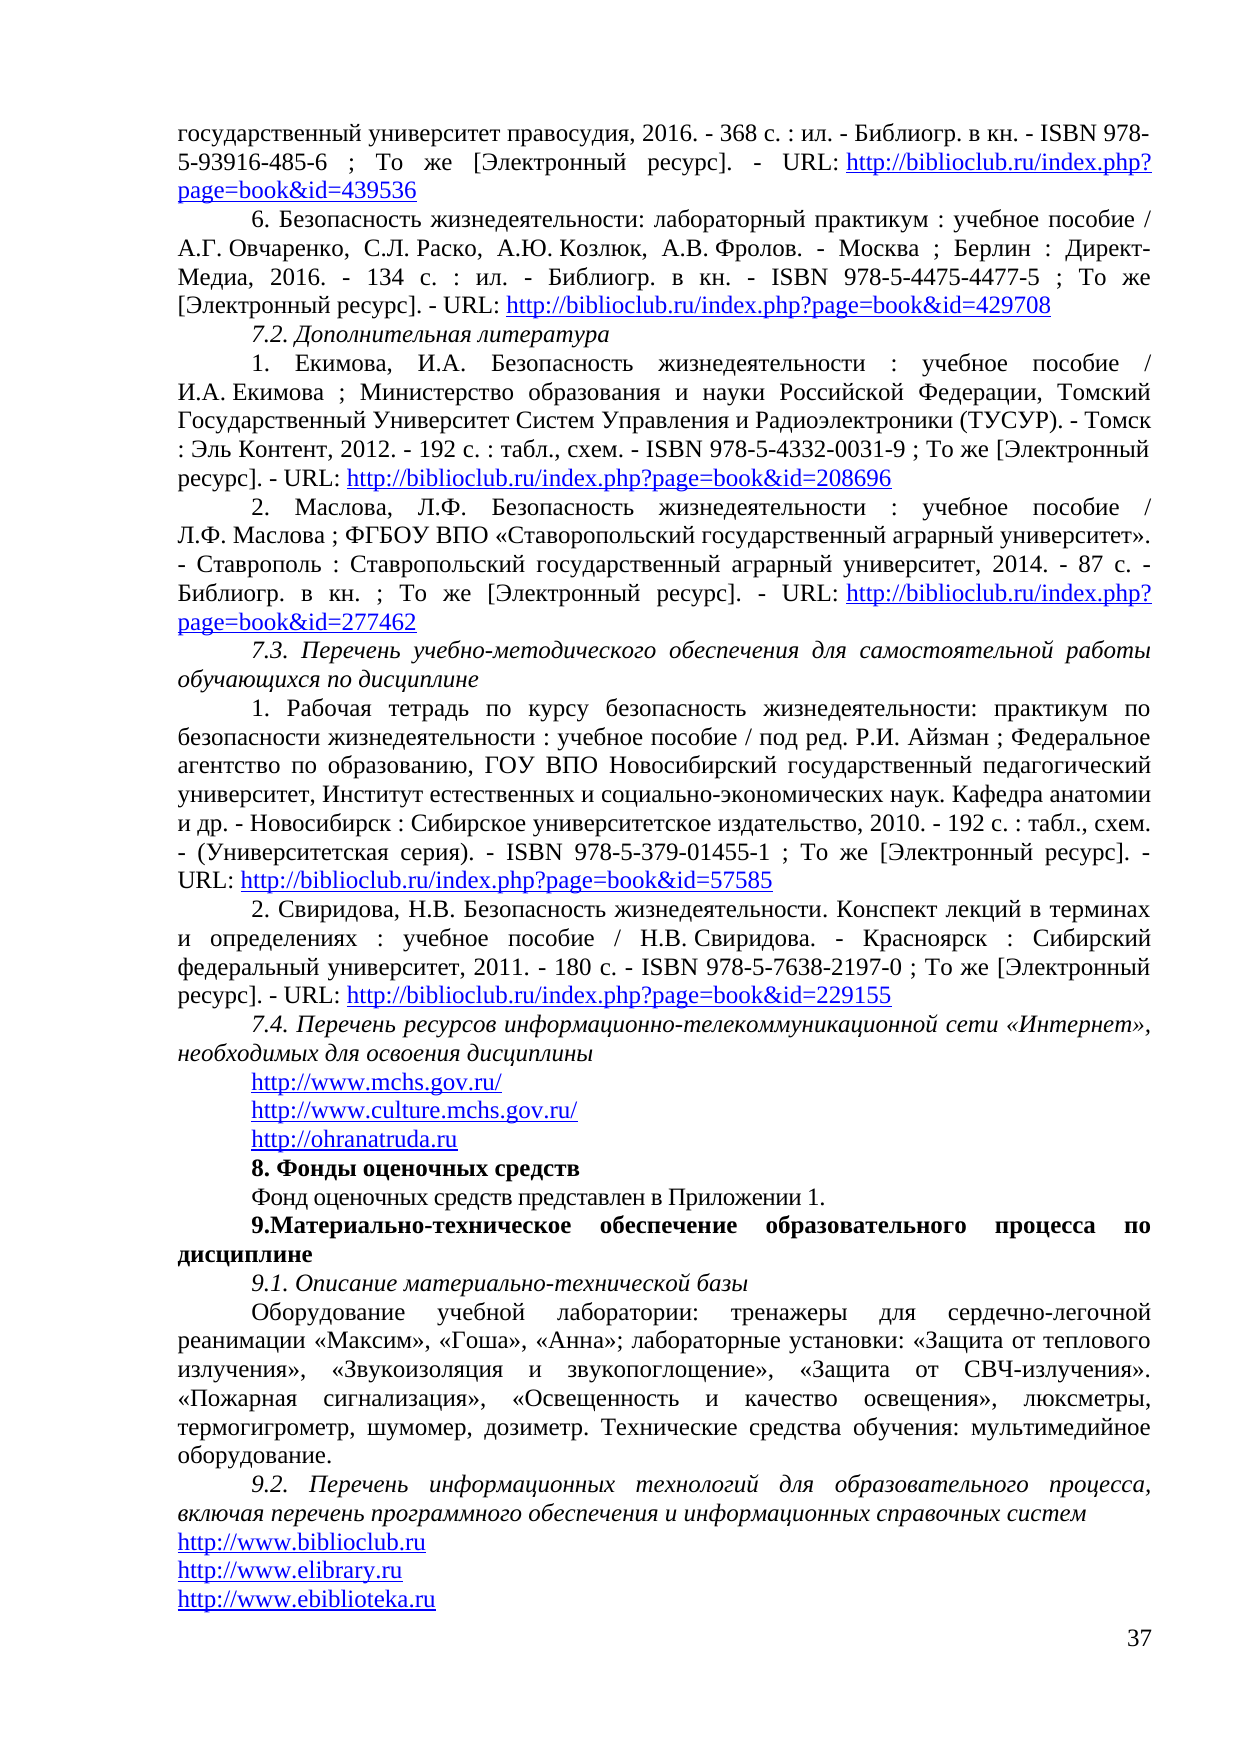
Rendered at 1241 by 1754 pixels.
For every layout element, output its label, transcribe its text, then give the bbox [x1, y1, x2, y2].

text 7.3. Перечень учебно-методического обеспечения для самостоятельной работы обучающихся по дисциплине [177, 636, 1152, 693]
text 6. Безопасность жизнедеятельности: лабораторный практикум : учебное пособие / А.Г. Овчаренко, С.Л. Раско, А.Ю. Козлюк, А.В. Фролов. - Москва ; Берлин : Директ-Медиа, 2016. - 134 с. : ил. - Библиогр. в кн. - ISBN 978-5-4475-4477-5 ; То же [Электронный ресурс]. - URL: http://biblioclub.ru/index.php?page=book&id=429708 [177, 204, 1152, 319]
text 2. Свиридова, Н.В. Безопасность жизнедеятельности. Конспект лекций в терминах и определениях : учебное пособие / Н.В. Свиридова. - Красноярск : Сибирский федеральный университет, 2011. - 180 с. - ISBN 978-5-7638-2197-0 ; То же [Электронный ресурс]. - URL: http://biblioclub.ru/index.php?page=book&id=229155 [177, 894, 1152, 1009]
text 9.2. Перечень информационных технологий для образовательного процесса, включая перечень программного обеспечения и информационных справочных систем [177, 1469, 1152, 1527]
text http://www.elibrary.ru [177, 1556, 1152, 1584]
text 8. Фонды оценочных средств [177, 1153, 1152, 1182]
text 2. Маслова, Л.Ф. Безопасность жизнедеятельности : учебное пособие / Л.Ф. Маслова ; ФГБОУ ВПО «Ставоропольский государственный аграрный университет». - Ставрополь : Ставропольский государственный аграрный университет, 2014. - 87 с. - Библиогр. в кн. ; То же [Электронный ресурс]. - URL: http://biblioclub.ru/index.php?page=book&id=277462 [177, 492, 1152, 636]
text 1. Екимова, И.А. Безопасность жизнедеятельности : учебное пособие / И.А. Екимова ; Министерство образования и науки Российской Федерации, Томский Государственный Университет Систем Управления и Радиоэлектроники (ТУСУР). - Томск : Эль Контент, 2012. - 192 с. : табл., схем. - ISBN 978-5-4332-0031-9 ; То же [Электронный ресурс]. - URL: http://biblioclub.ru/index.php?page=book&id=208696 [177, 348, 1152, 492]
text http://www.culture.mchs.gov.ru/ [177, 1096, 1152, 1124]
text 7.2. Дополнительная литература [177, 319, 1152, 348]
text 9.1. Описание материально-технической базы [177, 1268, 1152, 1297]
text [177, 118, 1152, 204]
text http://www.mchs.gov.ru/ [177, 1067, 1152, 1096]
text 9.Материально-техническое обеспечение образовательного процесса по дисциплине [177, 1211, 1152, 1268]
text http://www.biblioclub.ru [177, 1527, 1152, 1556]
text http://www.ebiblioteka.ru [177, 1584, 1152, 1613]
text http://ohranatruda.ru [177, 1124, 1152, 1153]
text 7.4. Перечень ресурсов информационно-телекоммуникационной сети «Интернет», необходимых для освоения дисциплины [177, 1009, 1152, 1067]
text Оборудование учебной лаборатории: тренажеры для сердечно-легочной реанимации «Максим», «Гоша», «Анна»; лабораторные установки: «Защита от теплового излучения», «Звукоизоляция и звукопоглощение», «Защита от СВЧ-излучения». «Пожарная сигнализация», «Освещенность и качество освещения», люксметры, термогигрометр, шумомер, дозиметр. Технические средства обучения: мультимедийное оборудование. [177, 1297, 1152, 1469]
text 1. Рабочая тетрадь по курсу безопасность жизнедеятельности: практикум по безопасности жизнедеятельности : учебное пособие / под ред. Р.И. Айзман ; Федеральное агентство по образованию, ГОУ ВПО Новосибирский государственный педагогический университет, Институт естественных и социально-экономических наук. Кафедра анатомии и др. - Новосибирск : Сибирское университетское издательство, 2010. - 192 с. : табл., схем. - (Университетская серия). - ISBN 978-5-379-01455-1 ; То же [Электронный ресурс]. - URL: http://biblioclub.ru/index.php?page=book&id=57585 [177, 693, 1152, 894]
text Фонд оценочных средств представлен в Приложении 1. [177, 1182, 1152, 1211]
